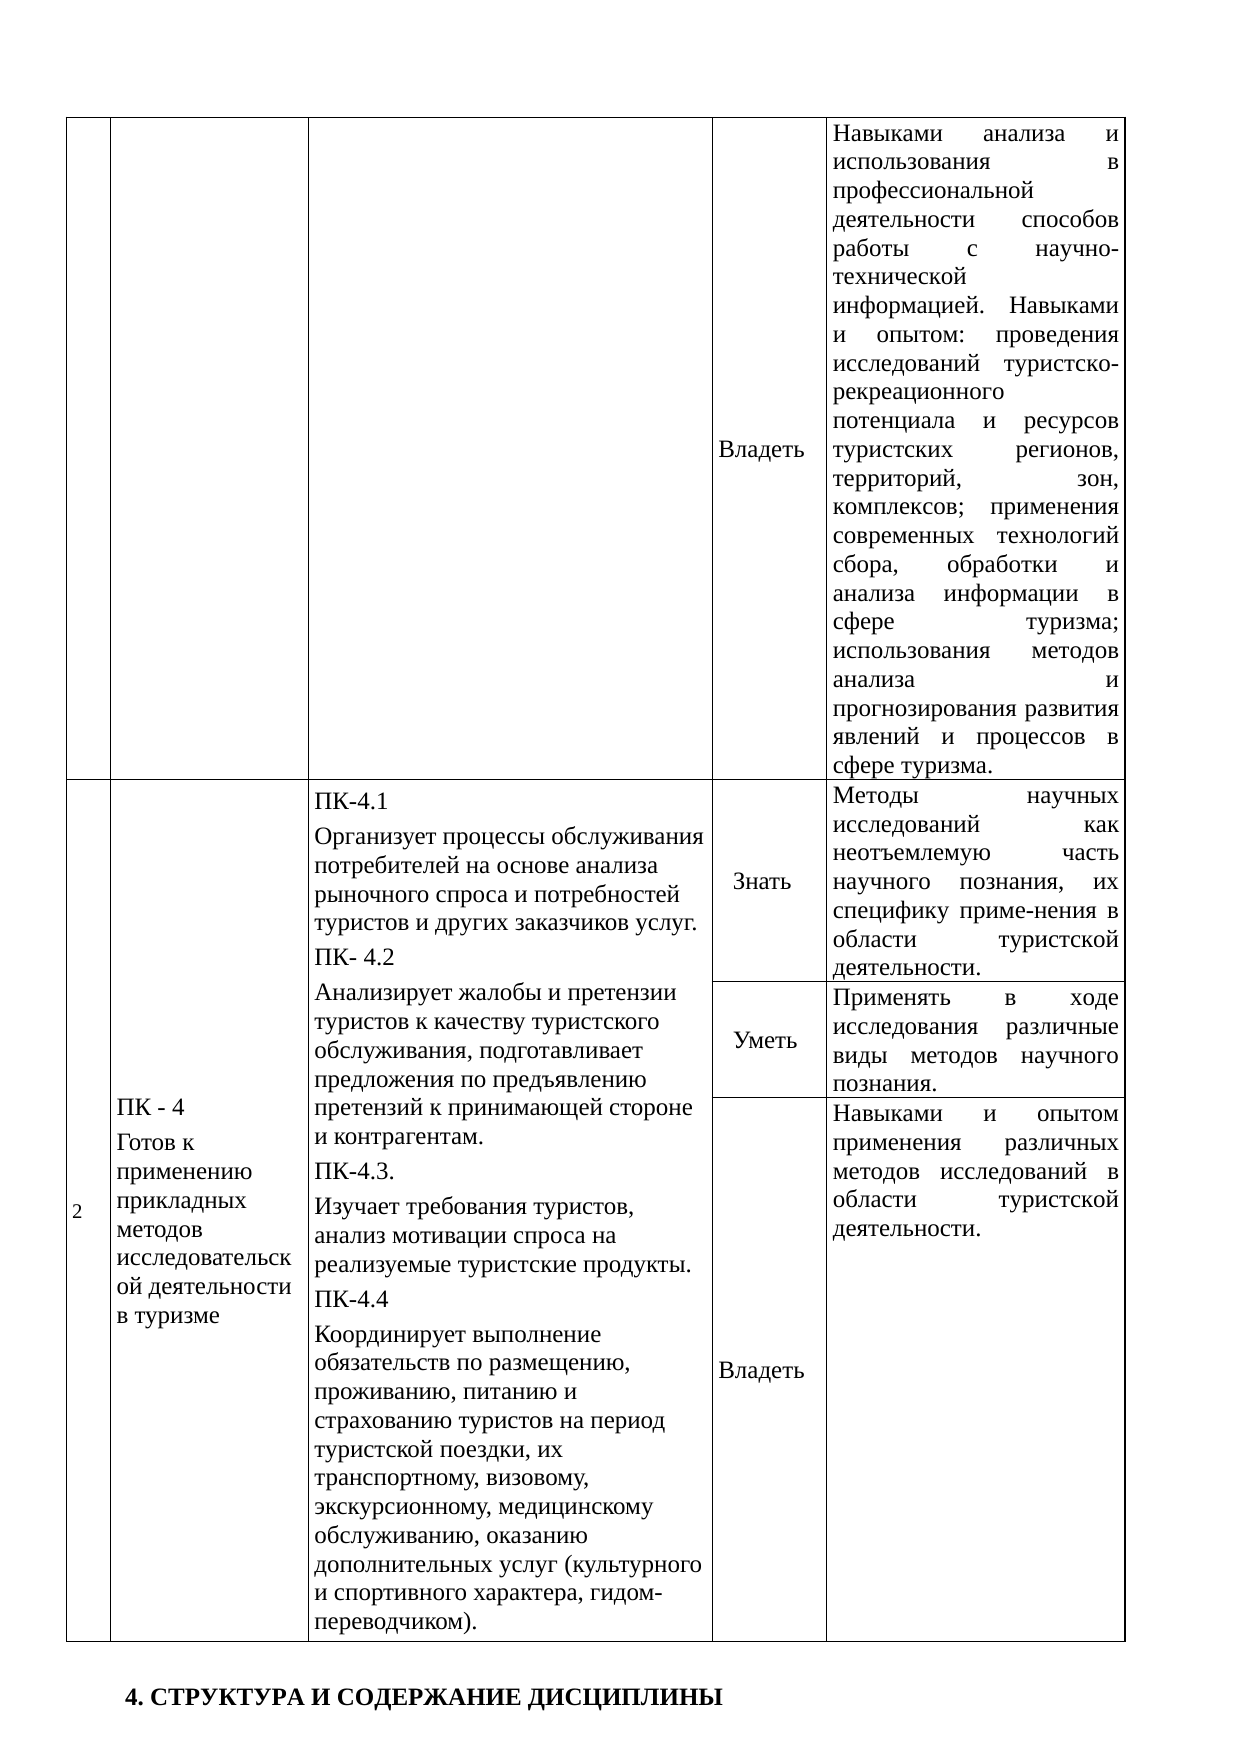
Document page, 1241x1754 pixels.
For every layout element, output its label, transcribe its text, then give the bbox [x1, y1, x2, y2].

table_cell Владеть [713, 118, 826, 779]
text 4. СТРУКТУРА И СОДЕРЖАНИЕ ДИСЦИПЛИНЫ [125, 1685, 1184, 1711]
table_cell Навыками анализа и использования в профессиональной деятельности способов работы с научно-технической информацией. Навыками и опытом: проведения исследований туристско-рекреационного потенциала и ресурсов туристских регионов, территорий, зон, комплексов; применения современных технологий сбора, обработки и анализа информации в сфере туризма; использования методов анализа и прогнозирования развития явлений и процессов в сфере туризма. [827, 118, 1124, 779]
table_cell Знать [713, 780, 826, 981]
table_cell Навыками и опытом применения различных методов исследований в области туристской деятельности. [827, 1098, 1124, 1641]
table_cell ПК-4.1 Организует процессы обслуживания потребителей на основе анализа рыночного спроса и потребностей туристов и других заказчиков услуг. ПК- 4.2 Анализирует жалобы и претензии туристов к качеству туристского обслуживания, подготавливает предложения по предъявлению претензий к принимающей стороне и контрагентам. ПК-4.3. Изучает требования туристов, анализ мотивации спроса на реализуемые туристские продукты. ПК-4.4 Координирует выполнение обязательств по размещению, проживанию, питанию и страхованию туристов на период туристской поездки, их транспортному, визовому, экскурсионному, медицинскому обслуживанию, оказанию дополнительных услуг (культурного и спортивного характера, гидом-переводчиком). [309, 780, 712, 1641]
table_cell Методы научных исследований как неотъемлемую часть научного познания, их специфику приме-нения в области туристской деятельности. [827, 780, 1124, 981]
table_cell ПК - 4 Готов к применению прикладных методов исследовательской деятельности в туризме [111, 780, 308, 1641]
table_cell Уметь [713, 982, 826, 1097]
table_cell 2 [67, 780, 110, 1641]
table_cell Владеть [713, 1098, 826, 1641]
table_cell Применять в ходе исследования различные виды методов научного познания. [827, 982, 1124, 1097]
